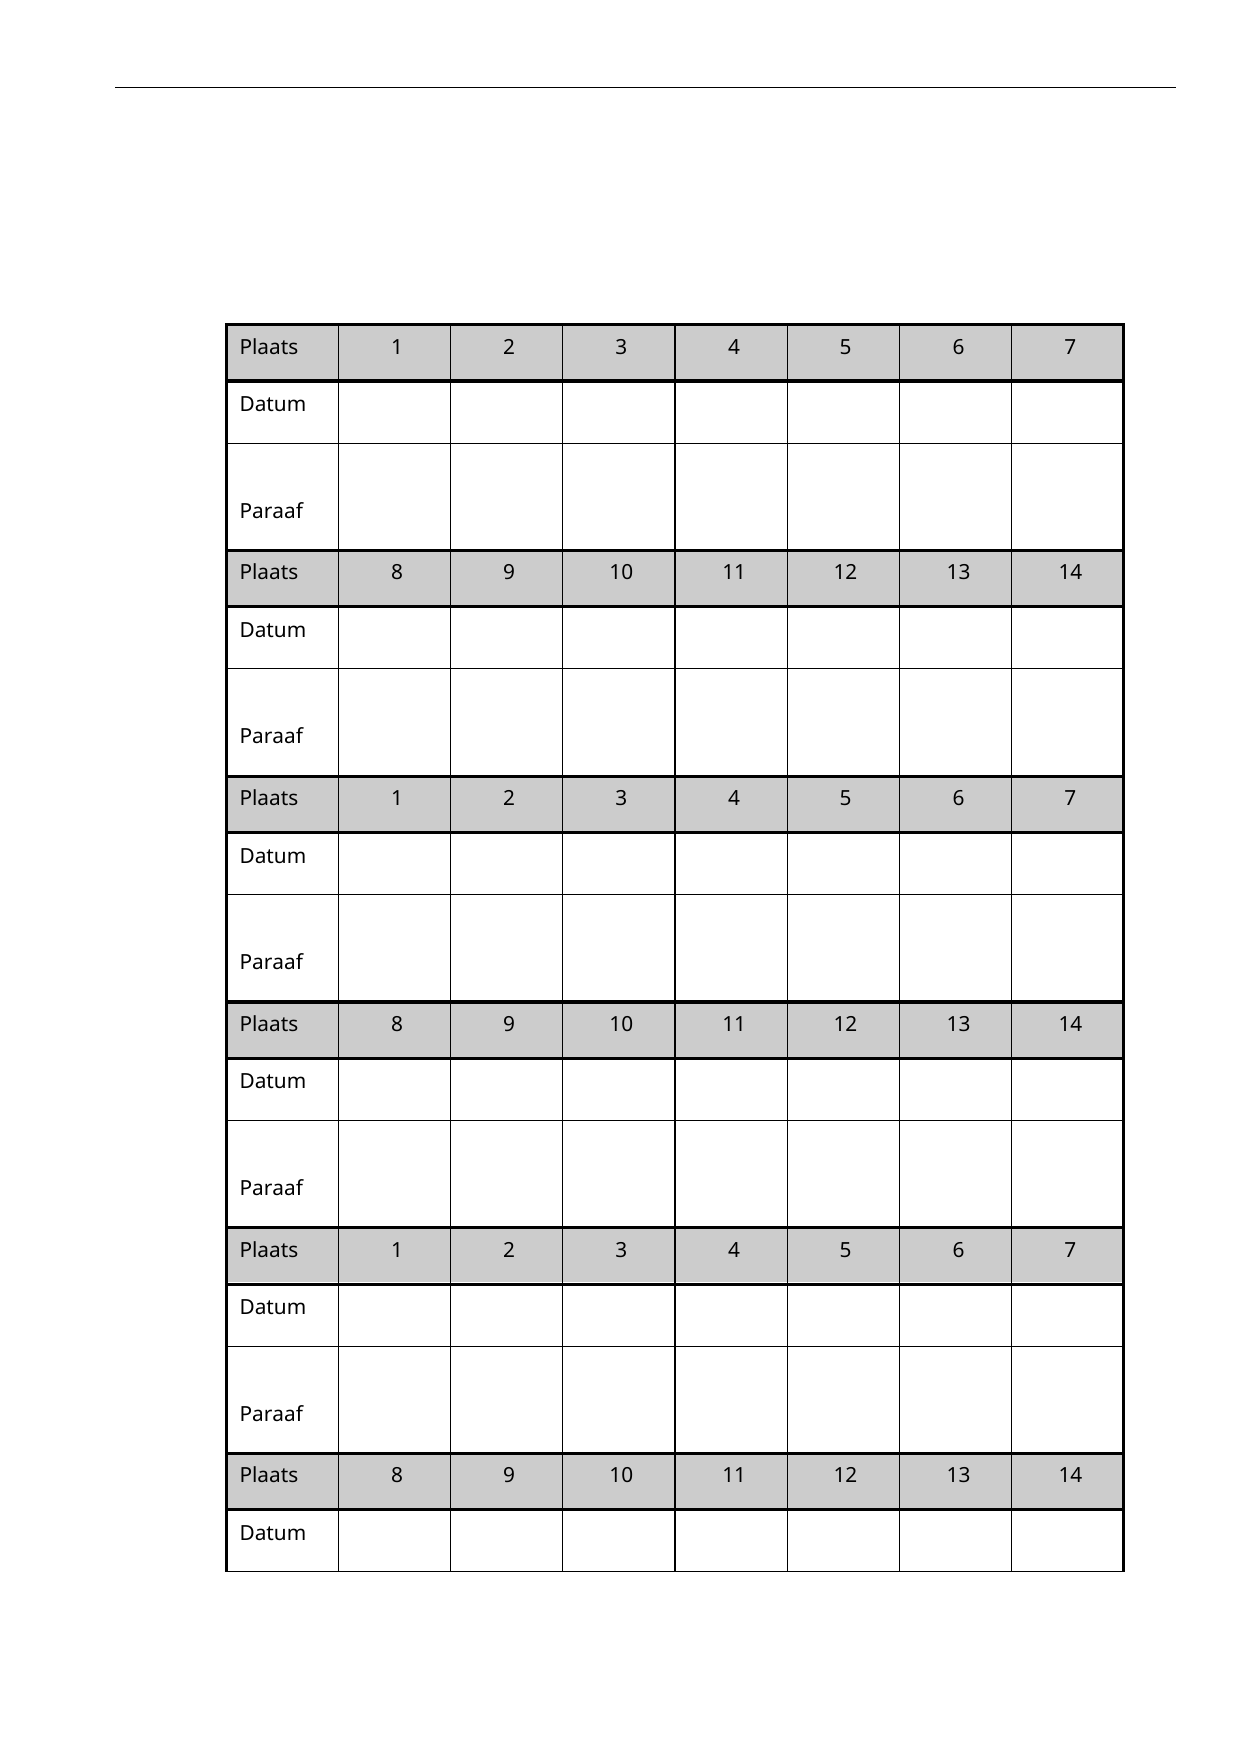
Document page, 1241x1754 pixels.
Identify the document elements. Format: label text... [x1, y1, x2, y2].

table_cell 8 [339, 1455, 450, 1508]
table_cell Plaats [228, 1229, 338, 1282]
table_cell [339, 1286, 450, 1346]
table_cell 11 [676, 1004, 787, 1057]
table_cell [451, 1121, 562, 1226]
table_cell [676, 669, 787, 774]
table_cell [451, 1060, 562, 1120]
table_cell [1012, 1060, 1122, 1120]
table_cell [563, 1286, 674, 1346]
table_cell [339, 669, 450, 774]
table_cell [451, 383, 562, 442]
table_cell [676, 1286, 787, 1346]
table_cell [676, 1060, 787, 1120]
table_cell 5 [788, 1229, 899, 1282]
table_cell [451, 669, 562, 774]
table_cell [451, 1347, 562, 1452]
table_cell [1012, 834, 1122, 894]
table_cell 8 [339, 552, 450, 605]
table_cell [788, 1286, 899, 1346]
table_cell [788, 1060, 899, 1120]
table_cell [563, 1060, 674, 1120]
table_cell 1 [339, 1229, 450, 1282]
table_cell 11 [676, 1455, 787, 1508]
table_cell 13 [900, 1004, 1011, 1057]
table_cell [339, 608, 450, 668]
table_cell [788, 444, 899, 549]
table_cell 13 [900, 1455, 1011, 1508]
table_cell Datum [228, 1286, 338, 1346]
table_cell Paraaf [228, 444, 338, 549]
table_cell 1 [339, 778, 450, 831]
table_cell 11 [676, 552, 787, 605]
table_cell [563, 834, 674, 894]
table_header 7 [1012, 326, 1122, 379]
table_cell [563, 895, 674, 1000]
table_cell Paraaf [228, 669, 338, 774]
table_header 2 [451, 326, 562, 379]
table_cell [563, 383, 674, 442]
table_cell 6 [900, 1229, 1011, 1282]
table_cell [676, 608, 787, 668]
table_cell [788, 1511, 899, 1571]
table_cell 7 [1012, 778, 1122, 831]
table_cell [788, 669, 899, 774]
table_cell [1012, 1347, 1122, 1452]
table_cell 14 [1012, 1004, 1122, 1057]
table_cell [676, 444, 787, 549]
table_cell 4 [676, 1229, 787, 1282]
table_cell [788, 383, 899, 442]
table_cell 9 [451, 1455, 562, 1508]
table_cell Paraaf [228, 1121, 338, 1226]
table_cell [451, 608, 562, 668]
table_cell [563, 669, 674, 774]
table_cell 13 [900, 552, 1011, 605]
table_cell 3 [563, 778, 674, 831]
table_cell [339, 834, 450, 894]
table_cell [900, 1511, 1011, 1571]
table_cell Plaats [228, 552, 338, 605]
table_cell 8 [339, 1004, 450, 1057]
table_cell [788, 1347, 899, 1452]
table_cell 9 [451, 552, 562, 605]
table_cell [676, 834, 787, 894]
table_cell [339, 1060, 450, 1120]
table_cell Paraaf [228, 1347, 338, 1452]
table_cell Paraaf [228, 895, 338, 1000]
table_cell [1012, 895, 1122, 1000]
table_cell [900, 834, 1011, 894]
table_cell [788, 1121, 899, 1226]
table_cell [1012, 608, 1122, 668]
table_cell [563, 1511, 674, 1571]
table_cell [1012, 1121, 1122, 1226]
table_cell [339, 1121, 450, 1226]
table_cell [900, 1286, 1011, 1346]
table_cell [1012, 383, 1122, 442]
table_cell [900, 383, 1011, 442]
table_cell [900, 1347, 1011, 1452]
table_cell [788, 895, 899, 1000]
table_cell [1012, 1286, 1122, 1346]
table_cell 6 [900, 778, 1011, 831]
table_cell [900, 895, 1011, 1000]
table_cell 7 [1012, 1229, 1122, 1282]
table_header Plaats [228, 326, 338, 379]
table_cell 12 [788, 1455, 899, 1508]
table_cell 5 [788, 778, 899, 831]
table_cell 10 [563, 1455, 674, 1508]
table_header 6 [900, 326, 1011, 379]
table_cell [451, 895, 562, 1000]
table_cell [676, 895, 787, 1000]
table_cell 12 [788, 1004, 899, 1057]
table_cell [1012, 1511, 1122, 1571]
table_cell [1012, 444, 1122, 549]
table_cell 10 [563, 552, 674, 605]
table_header 4 [676, 326, 787, 379]
table_cell [339, 1511, 450, 1571]
table_cell [676, 1511, 787, 1571]
table_cell [563, 608, 674, 668]
table_cell 12 [788, 552, 899, 605]
table_cell [900, 669, 1011, 774]
table_cell 9 [451, 1004, 562, 1057]
table_cell [900, 1121, 1011, 1226]
table_cell [900, 1060, 1011, 1120]
table_cell [563, 444, 674, 549]
table_cell [451, 444, 562, 549]
table_cell [451, 1286, 562, 1346]
table_cell [1012, 669, 1122, 774]
table_cell 14 [1012, 552, 1122, 605]
table_cell [676, 1121, 787, 1226]
table_cell [339, 895, 450, 1000]
table_header 1 [339, 326, 450, 379]
table_cell [451, 834, 562, 894]
table_cell [339, 444, 450, 549]
table_header 5 [788, 326, 899, 379]
table_cell [676, 383, 787, 442]
table_cell Datum [228, 1511, 338, 1571]
table_cell 14 [1012, 1455, 1122, 1508]
table_cell [676, 1347, 787, 1452]
table_cell [563, 1347, 674, 1452]
table_cell [339, 383, 450, 442]
table_cell Plaats [228, 1004, 338, 1057]
table_cell [451, 1511, 562, 1571]
table_cell [339, 1347, 450, 1452]
table_header 3 [563, 326, 674, 379]
table_cell Datum [228, 608, 338, 668]
table_cell Plaats [228, 1455, 338, 1508]
table_cell [788, 834, 899, 894]
table_cell 3 [563, 1229, 674, 1282]
table_cell Datum [228, 834, 338, 894]
table_cell 2 [451, 1229, 562, 1282]
table_cell 10 [563, 1004, 674, 1057]
table_cell [900, 608, 1011, 668]
table_cell Plaats [228, 778, 338, 831]
table_cell [563, 1121, 674, 1226]
table_cell 4 [676, 778, 787, 831]
table_cell [788, 608, 899, 668]
table_cell 2 [451, 778, 562, 831]
table_cell [900, 444, 1011, 549]
table_cell Datum [228, 383, 338, 442]
table_cell Datum [228, 1060, 338, 1120]
